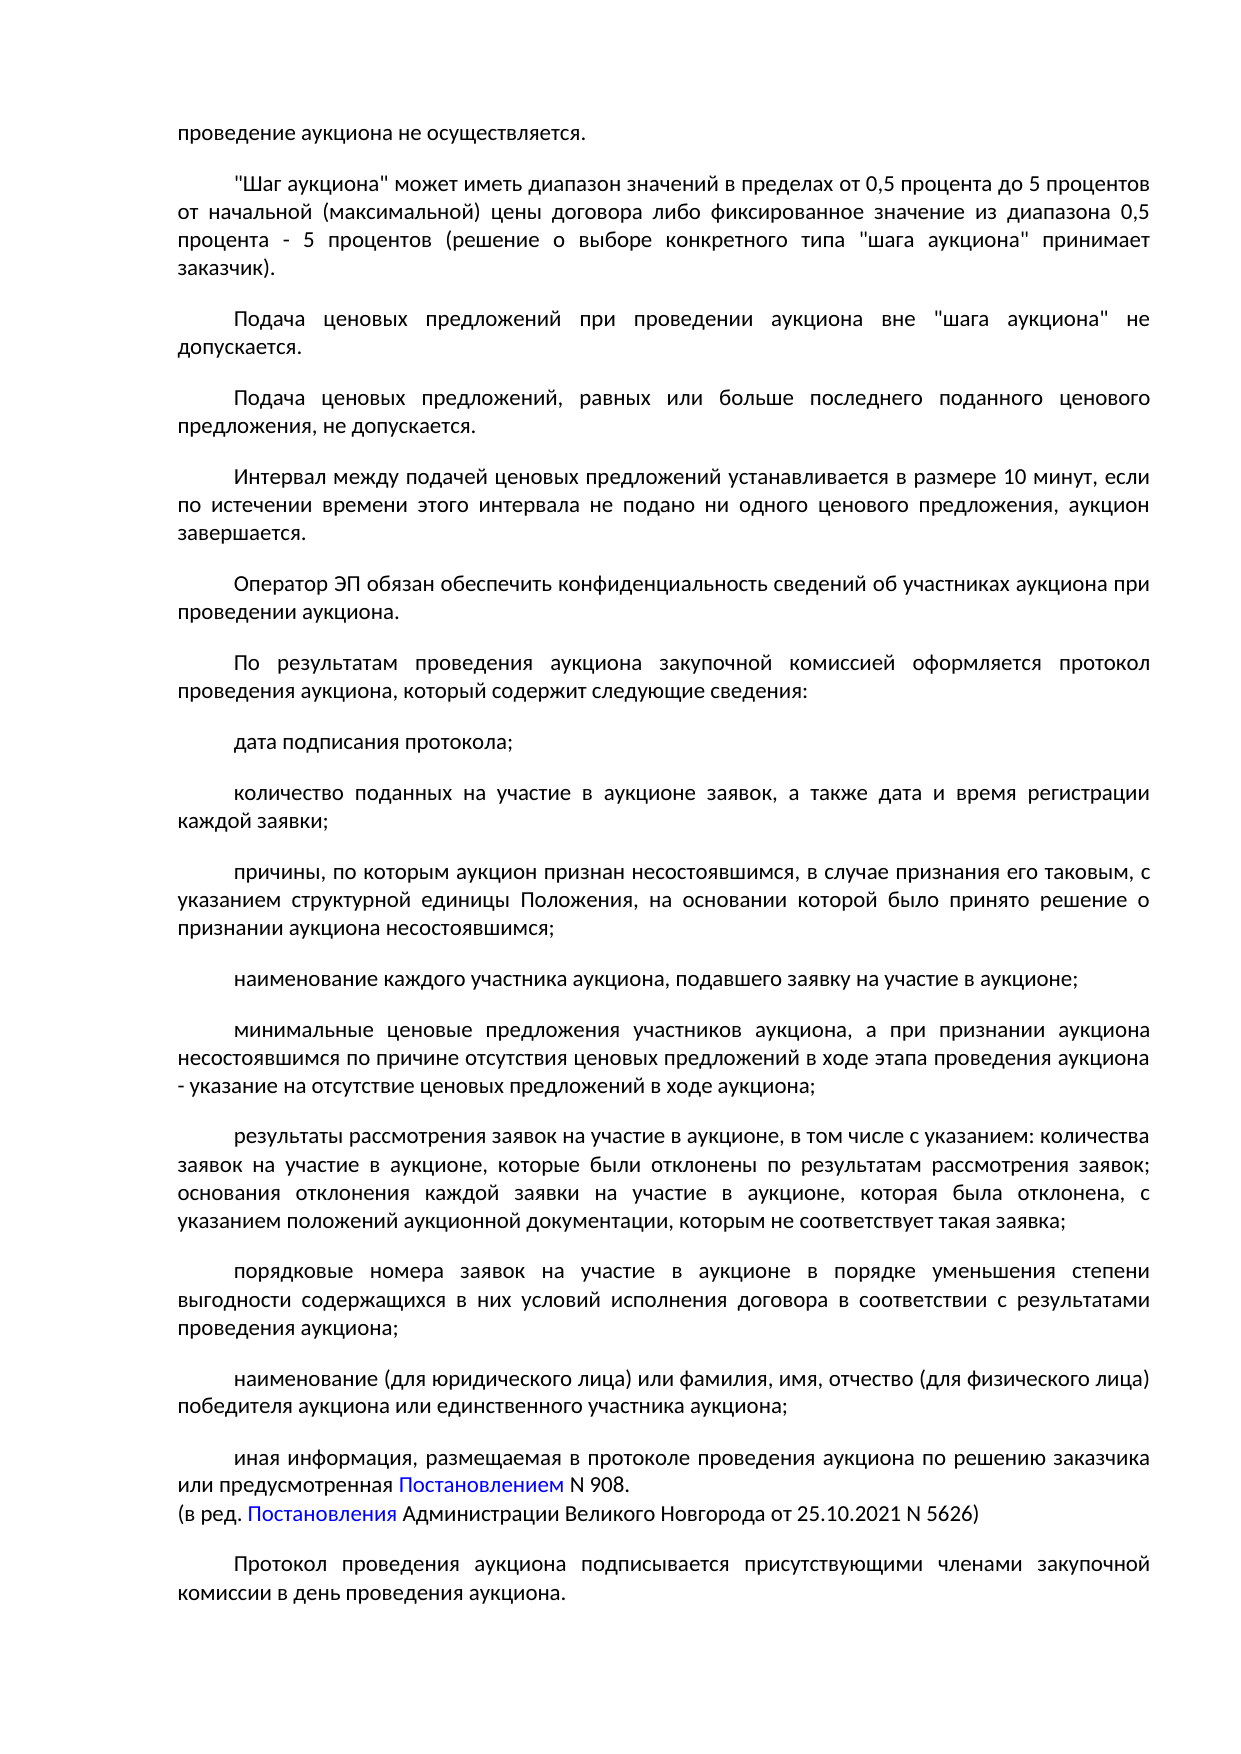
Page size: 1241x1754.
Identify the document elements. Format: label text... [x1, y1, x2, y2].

text дата подписания протокола; [177, 727, 1152, 755]
text наименование (для юридического лица) или фамилия, имя, отчество (для физического лица) победителя аукциона или единственного участника аукциона; [177, 1364, 1152, 1420]
text количество поданных на участие в аукционе заявок, а также дата и время регистрации каждой заявки; [177, 778, 1152, 834]
text Подача ценовых предложений при проведении аукциона вне "шага аукциона" не допускается. [177, 304, 1152, 360]
text причины, по которым аукцион признан несостоявшимся, в случае признания его таковым, с указанием структурной единицы Положения, на основании которой было принято решение о признании аукциона несостоявшимся; [177, 857, 1152, 941]
text порядковые номера заявок на участие в аукционе в порядке уменьшения степени выгодности содержащихся в них условий исполнения договора в соответствии с результатами проведения аукциона; [177, 1257, 1152, 1341]
text Интервал между подачей ценовых предложений устанавливается в размере 10 минут, если по истечении времени этого интервала не подано ни одного ценового предложения, аукцион завершается. [177, 462, 1152, 546]
text "Шаг аукциона" может иметь диапазон значений в пределах от 0,5 процента до 5 процентов от начальной (максимальной) цены договора либо фиксированное значение из диапазона 0,5 процента - 5 процентов (решение о выборе конкретного типа "шага аукциона" принимает заказчик). [177, 169, 1152, 281]
text (в ред. Постановления Администрации Великого Новгорода от 25.10.2021 N 5626) [177, 1499, 1152, 1527]
text минимальные ценовые предложения участников аукциона, а при признании аукциона несостоявшимся по причине отсутствия ценовых предложений в ходе этапа проведения аукциона - указание на отсутствие ценовых предложений в ходе аукциона; [177, 1015, 1152, 1099]
text результаты рассмотрения заявок на участие в аукционе, в том числе с указанием: количества заявок на участие в аукционе, которые были отклонены по результатам рассмотрения заявок; основания отклонения каждой заявки на участие в аукционе, которая была отклонена, с указанием положений аукционной документации, которым не соответствует такая заявка; [177, 1122, 1152, 1234]
text По результатам проведения аукциона закупочной комиссией оформляется протокол проведения аукциона, который содержит следующие сведения: [177, 648, 1152, 704]
text Протокол проведения аукциона подписывается присутствующими членами закупочной комиссии в день проведения аукциона. [177, 1549, 1152, 1606]
text Оператор ЭП обязан обеспечить конфиденциальность сведений об участниках аукциона при проведении аукциона. [177, 569, 1152, 625]
text наименование каждого участника аукциона, подавшего заявку на участие в аукционе; [177, 964, 1152, 992]
text Подача ценовых предложений, равных или больше последнего поданного ценового предложения, не допускается. [177, 383, 1152, 439]
text иная информация, размещаемая в протоколе проведения аукциона по решению заказчика или предусмотренная Постановлением N 908. [177, 1443, 1152, 1499]
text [177, 118, 1152, 146]
